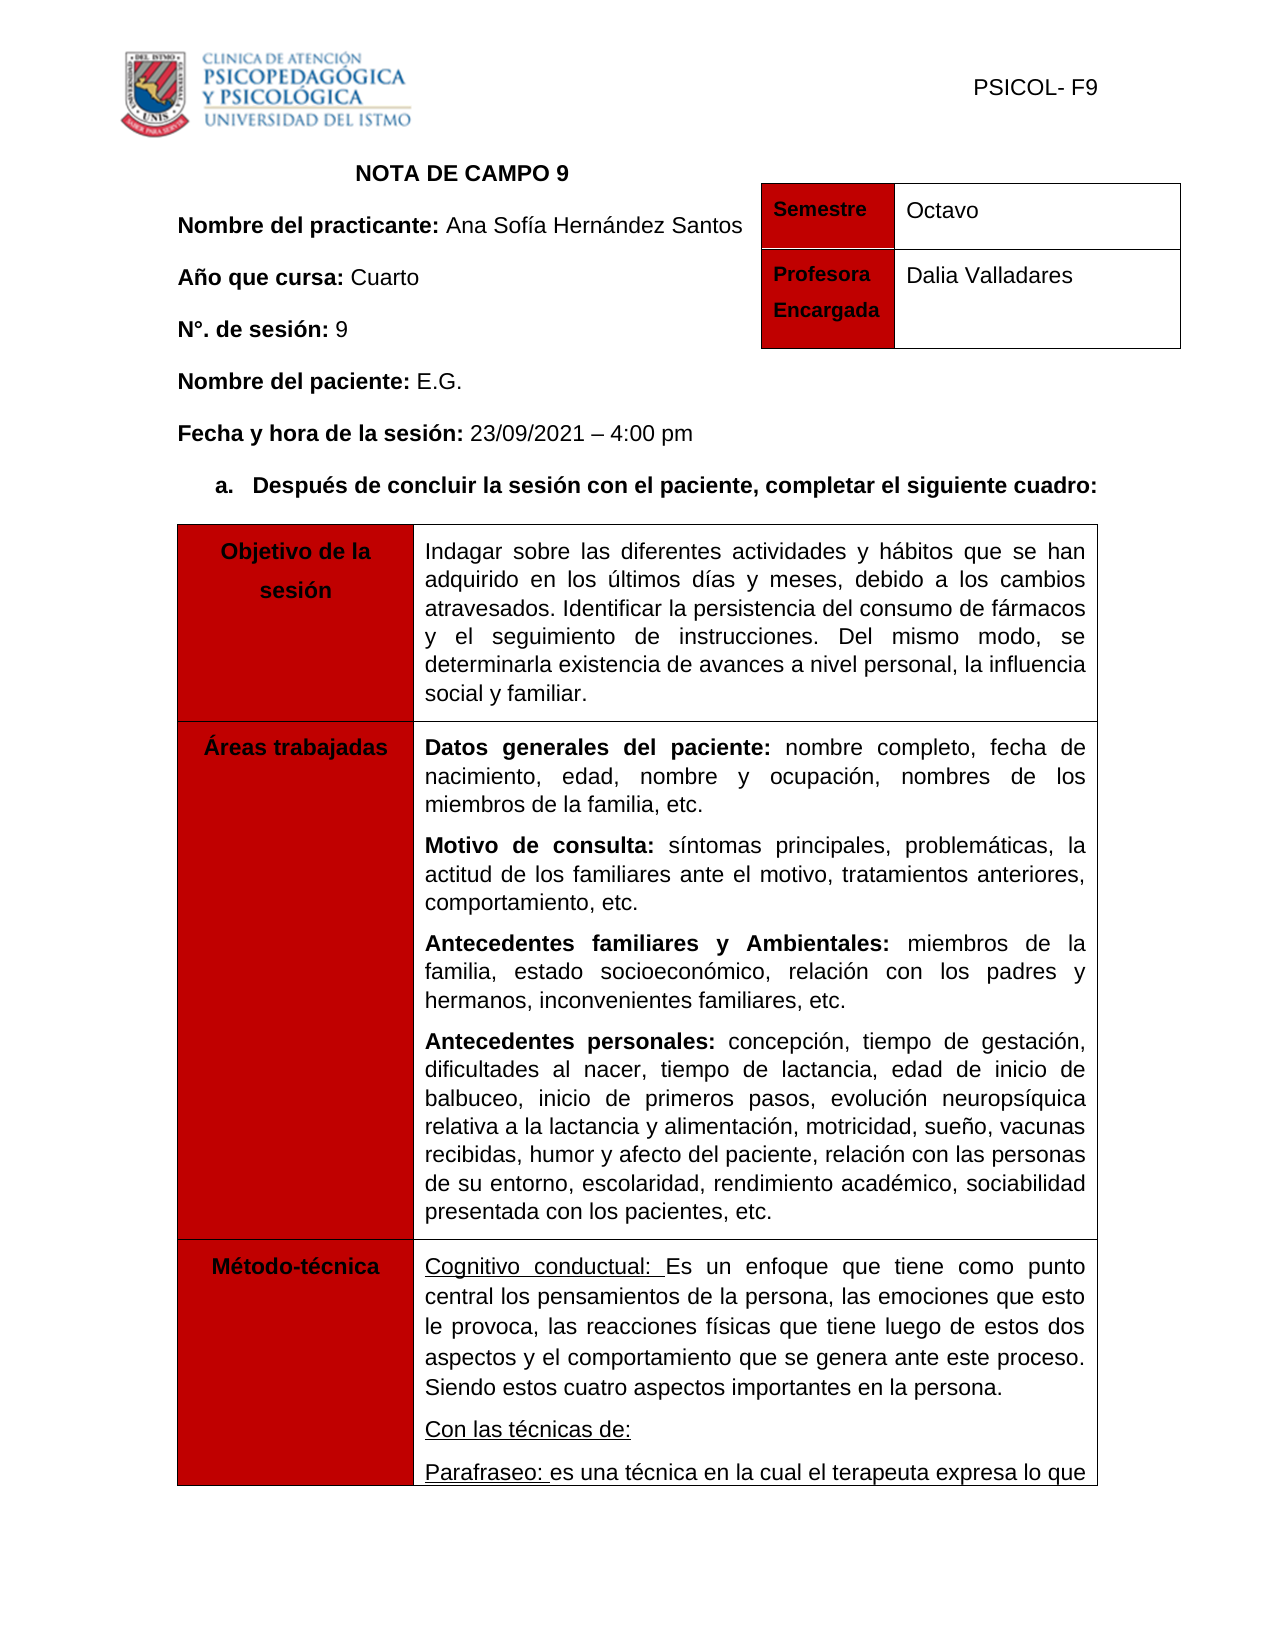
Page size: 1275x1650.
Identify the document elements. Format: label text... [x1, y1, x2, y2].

text Nombre del practicante: Ana Sofía Hernández Santos [177, 212, 761, 238]
text N°. de sesión: 9 [177, 316, 761, 342]
table_header Objetivo de la sesión [178, 525, 413, 721]
text Fecha y hora de la sesión: 23/09/2021 – 4:00 pm [177, 420, 1127, 446]
picture [65, 20, 437, 148]
table_header Octavo [895, 184, 1180, 248]
table_header Indagar sobre las diferentes actividades y hábitos que se han adquirido en los últimos días y meses, debido a los cambios atravesados. Identificar la persistencia del consumo de fármacos y el seguimiento de instrucciones. Del mismo modo, se determinarla existencia de avances a nivel personal, la influencia social y familiar. [414, 525, 1097, 721]
text Nombre del paciente: E.G. [177, 368, 1127, 394]
table_cell Áreas trabajadas [178, 722, 413, 1239]
list Después de concluir la sesión con el paciente, completar el siguiente cuadro: [215, 472, 1127, 498]
text NOTA DE CAMPO 9 [177, 160, 1127, 187]
table_cell Datos generales del paciente: nombre completo, fecha de nacimiento, edad, nombre y ocupación, nombres de los miembros de la familia, etc. Motivo de consulta: síntomas principales, problemáticas, la actitud de los familiares ante el motivo, tratamientos anteriores, comportamiento, etc. Antecedentes familiares y Ambientales: miembros de la familia, estado socioeconómico, relación con los padres y hermanos, inconvenientes familiares, etc. Antecedentes personales: concepción, tiempo de gestación, dificultades al nacer, tiempo de lactancia, edad de inicio de balbuceo, inicio de primeros pasos, evolución neuropsíquica relativa a la lactancia y alimentación, motricidad, sueño, vacunas recibidas, humor y afecto del paciente, relación con las personas de su entorno, escolaridad, rendimiento académico, sociabilidad presentada con los pacientes, etc. [414, 722, 1097, 1239]
table_cell Dalia Valladares [895, 250, 1180, 348]
text Año que cursa: Cuarto [177, 264, 761, 291]
table_cell Profesora Encargada [762, 250, 894, 348]
table_cell Método-técnica [178, 1240, 413, 1485]
table_header Semestre [762, 184, 894, 248]
